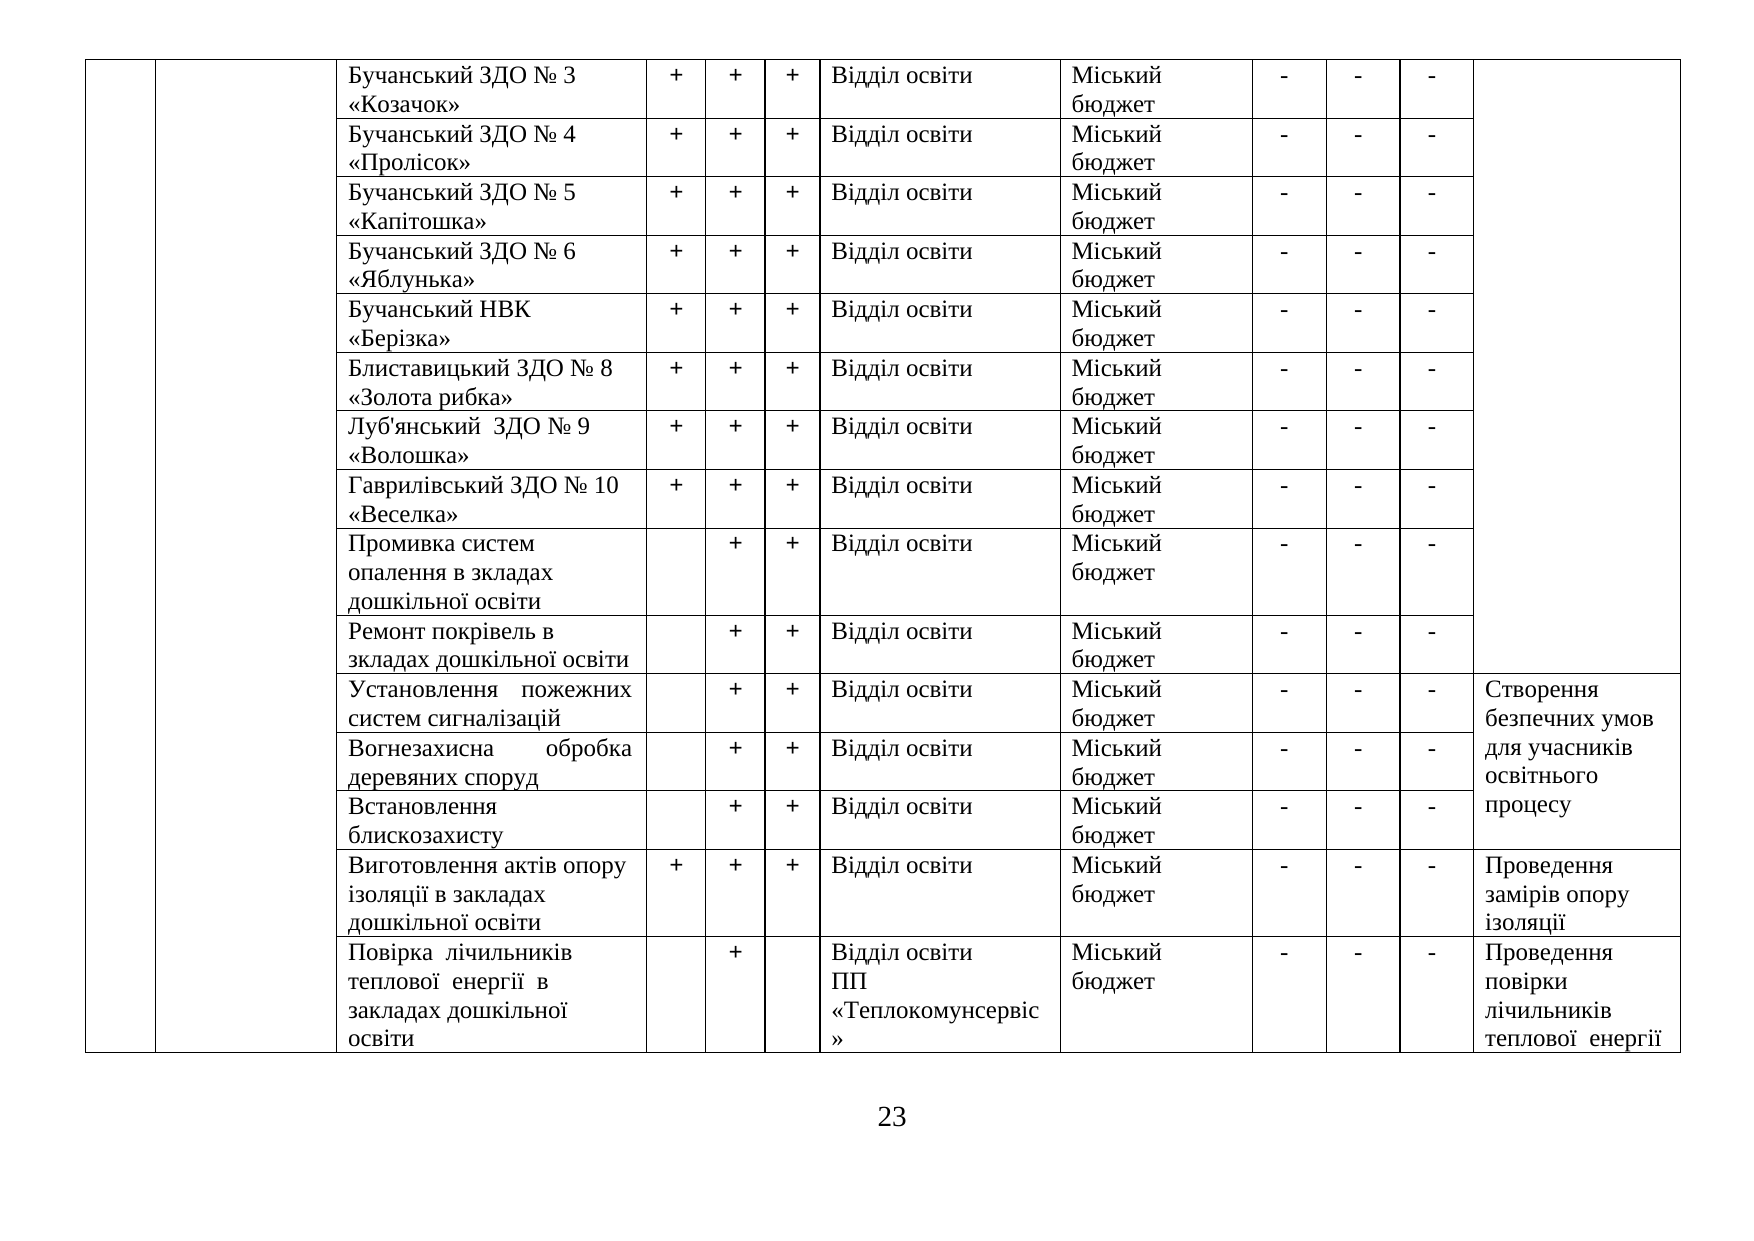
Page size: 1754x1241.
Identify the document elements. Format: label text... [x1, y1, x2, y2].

table_cell Бучанський ЗДО № 5 «Капітошка» [337, 177, 646, 235]
table_cell Міський бюджет [1061, 850, 1252, 936]
table_cell Відділ освіти [821, 470, 1060, 527]
table_cell Відділ освіти [821, 177, 1060, 235]
table_cell - [1401, 791, 1473, 849]
table_cell + [647, 850, 705, 936]
table_cell - [1253, 791, 1326, 849]
table_cell Відділ освіти ПП «Теплокомунсервіс» [821, 937, 1060, 1052]
table_cell + [706, 294, 764, 352]
table_cell - [1253, 353, 1326, 410]
table_cell - [1401, 850, 1473, 936]
table_cell + [766, 177, 819, 235]
table_cell Міський бюджет [1061, 236, 1252, 293]
table_cell + [766, 616, 819, 673]
table_cell - [1327, 236, 1399, 293]
table_cell - [1401, 937, 1473, 1052]
table_cell + [706, 236, 764, 293]
table_cell + [706, 119, 764, 176]
table_cell - [1401, 60, 1473, 118]
table_cell Відділ освіти [821, 674, 1060, 732]
table_cell Міський бюджет [1061, 177, 1252, 235]
table_cell - [1327, 470, 1399, 527]
table_cell + [706, 411, 764, 469]
table_cell - [1401, 616, 1473, 673]
table_cell - [1327, 60, 1399, 118]
table_cell Міський бюджет [1061, 470, 1252, 527]
table_cell Міський бюджет [1061, 616, 1252, 673]
table_cell [647, 674, 705, 732]
table_cell + [766, 791, 819, 849]
table_cell + [647, 470, 705, 527]
table_cell + [706, 616, 764, 673]
table_cell [647, 616, 705, 673]
table_cell Відділ освіти [821, 529, 1060, 615]
table_cell Ремонт покрівель в зкладах дошкільної освіти [337, 616, 646, 673]
table_cell Міський бюджет [1061, 119, 1252, 176]
table_cell - [1253, 294, 1326, 352]
table_cell Проведення повірки лічильників теплової енергії [1474, 937, 1680, 1052]
table_cell Повірка лічильників теплової енергії в закладах дошкільної освіти [337, 937, 646, 1052]
table_cell Відділ освіти [821, 850, 1060, 936]
table_cell + [766, 60, 819, 118]
table_cell + [706, 353, 764, 410]
table_cell + [766, 411, 819, 469]
table_cell Міський бюджет [1061, 733, 1252, 790]
table_cell Міський бюджет [1061, 60, 1252, 118]
table_cell + [766, 470, 819, 527]
table_cell - [1401, 529, 1473, 615]
table_cell - [1327, 850, 1399, 936]
table_cell Міський бюджет [1061, 294, 1252, 352]
table_cell + [706, 60, 764, 118]
table_cell Міський бюджет [1061, 674, 1252, 732]
table_cell Луб'янський ЗДО № 9 «Волошка» [337, 411, 646, 469]
table_cell Бучанський ЗДО № 4 «Пролісок» [337, 119, 646, 176]
table_cell Відділ освіти [821, 119, 1060, 176]
table_cell + [766, 119, 819, 176]
table_cell Міський бюджет [1061, 411, 1252, 469]
table_cell - [1253, 119, 1326, 176]
table_cell Вогнезахисна обробка деревяних споруд [337, 733, 646, 790]
table_cell Міський бюджет [1061, 353, 1252, 410]
table_cell - [1327, 616, 1399, 673]
table_cell + [647, 294, 705, 352]
table_cell Виготовлення актів опору ізоляції в закладах дошкільної освіти [337, 850, 646, 936]
table_cell - [1253, 236, 1326, 293]
table_cell - [1401, 294, 1473, 352]
table_cell - [1327, 791, 1399, 849]
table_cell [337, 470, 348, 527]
table_cell Бучанський НВК «Берізка» [337, 294, 646, 352]
table_cell Відділ освіти [821, 236, 1060, 293]
table_cell + [647, 177, 705, 235]
table_cell + [706, 937, 764, 1052]
table_cell Відділ освіти [821, 411, 1060, 469]
table_cell - [1327, 119, 1399, 176]
table_cell Блиставицький ЗДО № 8 «Золота рибка» [513, 353, 646, 410]
table_cell + [647, 353, 705, 410]
table_cell - [1253, 937, 1326, 1052]
table_cell - [1253, 616, 1326, 673]
table_cell [647, 733, 705, 790]
table_cell + [766, 529, 819, 615]
table_cell [766, 937, 819, 1052]
table_cell - [1253, 529, 1326, 615]
table_cell + [706, 529, 764, 615]
table_cell Гаврилівський ЗДО № 10 «Веселка» [459, 470, 646, 527]
table_cell - [1327, 733, 1399, 790]
table_cell - [1327, 674, 1399, 732]
table_cell [647, 937, 705, 1052]
table_cell - [1253, 470, 1326, 527]
table_cell Промивка систем опалення в зкладах дошкільної освіти [337, 529, 646, 615]
table_cell + [647, 411, 705, 469]
table_cell + [706, 674, 764, 732]
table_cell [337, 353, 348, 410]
table_cell + [766, 353, 819, 410]
table_cell Створення безпечних умов для учасників освітнього процесу [1474, 674, 1680, 849]
table_cell + [766, 674, 819, 732]
table_cell Відділ освіти [821, 294, 1060, 352]
table_cell - [1327, 529, 1399, 615]
table_cell - [1253, 60, 1326, 118]
table_cell - [1253, 733, 1326, 790]
table_cell - [1253, 177, 1326, 235]
table_cell - [1401, 353, 1473, 410]
table_cell + [706, 791, 764, 849]
table_cell - [1401, 177, 1473, 235]
table_cell [647, 791, 705, 849]
table_cell - [1327, 177, 1399, 235]
table_cell + [706, 733, 764, 790]
table_cell + [766, 850, 819, 936]
table_cell + [766, 733, 819, 790]
table_cell - [1401, 470, 1473, 527]
table_cell + [647, 236, 705, 293]
table_cell + [647, 60, 705, 118]
table_cell - [1253, 411, 1326, 469]
table_cell Відділ освіти [821, 791, 1060, 849]
table_cell - [1253, 850, 1326, 936]
table_cell Міський бюджет [1061, 937, 1252, 1052]
table_cell - [1327, 411, 1399, 469]
table_cell - [1401, 733, 1473, 790]
table_cell Відділ освіти [821, 60, 1060, 118]
table_cell - [1327, 937, 1399, 1052]
table_cell + [706, 177, 764, 235]
table_cell + [766, 236, 819, 293]
table_cell - [1401, 236, 1473, 293]
table_cell Проведення замірів опору ізоляції [1474, 850, 1680, 936]
table_cell - [1401, 119, 1473, 176]
table_cell [647, 529, 705, 615]
table_cell - [1253, 674, 1326, 732]
table_cell - [1327, 353, 1399, 410]
table_cell Встановлення блискозахисту [337, 791, 646, 849]
table_cell + [647, 119, 705, 176]
table_cell + [706, 850, 764, 936]
table_cell Міський бюджет [1061, 791, 1252, 849]
table_cell Міський бюджет [1061, 529, 1252, 615]
table_cell - [1401, 411, 1473, 469]
table_cell Бучанський ЗДО № 6 «Яблунька» [337, 236, 646, 293]
table_cell + [766, 294, 819, 352]
table_cell Установлення пожежних систем сигналізацій [337, 674, 646, 732]
table_cell Відділ освіти [821, 616, 1060, 673]
table_cell Бучанський ЗДО № 3 «Козачок» [337, 60, 646, 118]
table_cell - [1327, 294, 1399, 352]
table_cell Відділ освіти [821, 733, 1060, 790]
table_cell + [706, 470, 764, 527]
table_cell - [1401, 674, 1473, 732]
table_cell Відділ освіти [821, 353, 1060, 410]
